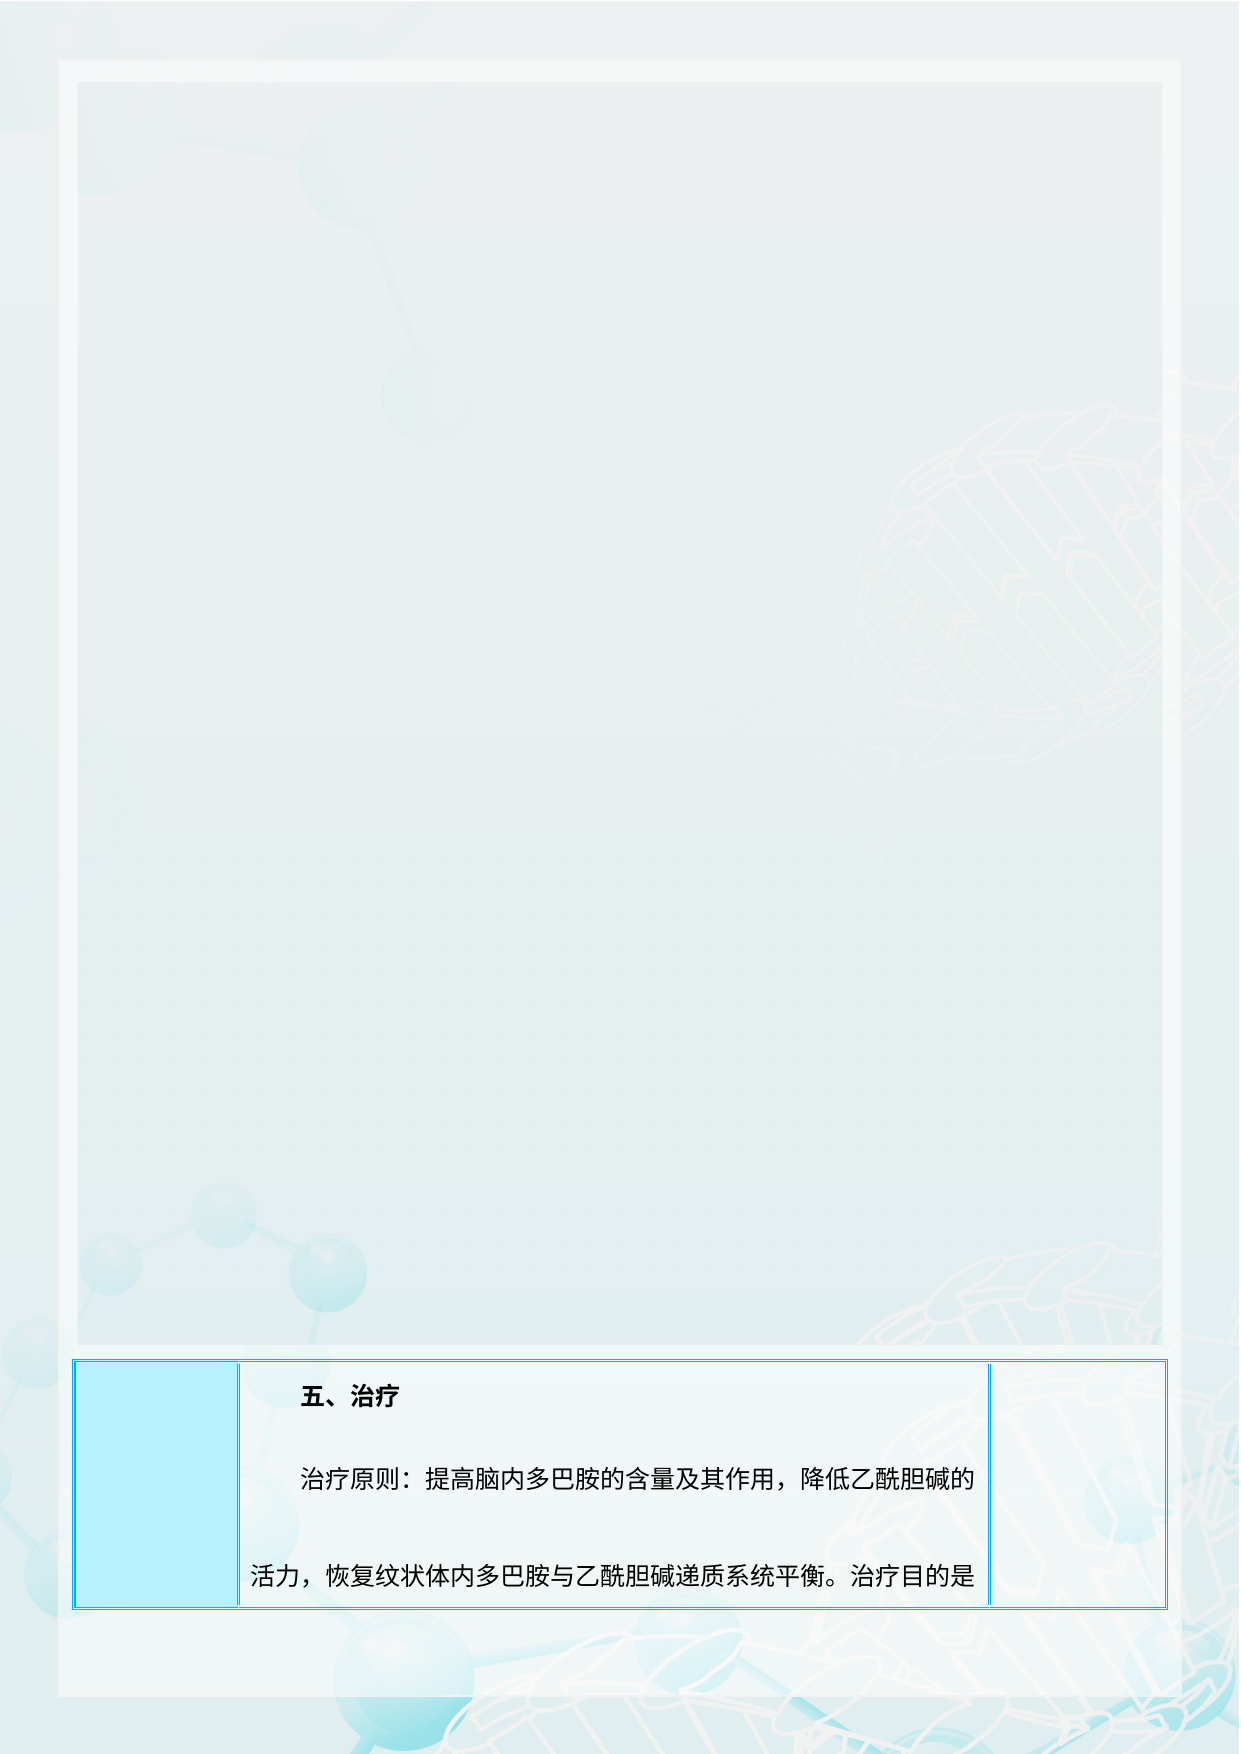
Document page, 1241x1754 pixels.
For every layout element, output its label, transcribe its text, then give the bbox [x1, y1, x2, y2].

picture [0, 1, 1240, 1754]
table_cell 知识讲解（45min） [76, 1360, 239, 1607]
table_cell 【教师】展示帕金森病 一、病因及发病机制 病因未明。遗传及环境因素、老龄化等均可能参与 PD 多 巴胺能神经元的变性死亡过程。其中人口老龄化是 PD 发病的危险因素之一，遗传因素在 PD 发病机制中起着重要的作用。 环境因素与接触农业或工业毒物有关，如除草剂、杀虫剂等可能是本病的发病因素之一。 二、临床表现 帕金森病起病隐袭，进展缓慢。首发症状通常是一侧肢体的震颤或活动笨拙，进而累及对侧肢体。临床上主要表现为静止性震颤、运动迟缓、肌强直和姿势步态障碍。 1. 静止性震颤 多数患者以震颤为首发症状，始于一侧上肢远端，静止时出现或明显，随意运动时减轻或停止，精神紧张时加剧，入睡后消失。手部静止性震颤在行走时加重。典型的表现是频率为 4 ～ 6Hz 的“搓丸样”震颤。 2. 肌强直 患者的肢体、颈部或躯干阻力增加呈故“铅管样强直”。合并有肢体震颤时，可在均匀阻力中出现断续停顿，如转动齿轮，故称“齿轮样强直”。 3. 运动迟缓 运动迟缓指动作变慢，主动运动丧失。面部表情减少，瞬目减少称为面具脸。写字可变慢，字迹变小，称为“小写症”。洗漱、穿衣和其他精细动作可变得笨拙、不灵活。行走的速度变慢，常曳行，手臂摆动幅度会逐渐减少甚至消失，步距变小。 4. 姿势步态障碍 中晚期出现姿势反射消失，平衡失调，易跌倒。姿势反射可通过后拉试验来检测。检查者站在患者的背后，嘱患者做好准备后牵拉其双肩。正常人能在后退一步之内恢复正常直立。而姿势反射消失的患者往往要后退三步以上或是需要人搀扶才能直立。PD 患者行走时常常会越走越快，不易止步，称为慌张步态。 5. 其他表现 以自主神经功能障碍较普遍，如汗液、唾液及皮脂分泌过多，顽固性便秘，直立性低血压等。 三、辅助检查 1.生化检测 采用高效液相色谱（HPLC）可检出脑脊液中多巴胺代谢产物高香草酸（HVA）水平降低。 2.基因检测 采用DNA印迹技术、聚合酶链反应技术（PCR）、DNA序列分析等可发现帕金森病易感基因。 3.功能影像学检测 采用正电子发射计算机断层扫描（PET）、单光子发射计算机断层扫描（SPECT）进行脑功能显像检测。功能影像学检测对PD的早期诊断及监测病情进展有一定价值。 4. 颅脑 CT、MRI 缺乏特征性改变，可显示脑沟增宽、脑室扩大。 四、诊断 帕金森病的诊断主要依靠病史、临床症状及体征。根据隐袭起病、逐渐进展的特点，单侧受累进而发展至对侧，表现为静止性震颤和行动迟缓，排除非典型帕金森病样症状即可作出临床诊断。对左旋多巴制剂治疗有效则更加支持诊断。 五、治疗 治疗原则：提高脑内多巴胺的含量及其作用，降低乙酰胆碱的活力，恢复纹状体内多巴胺与乙酰胆碱递质系统平衡。治疗目的是为了改善或缓解症状，提高生活质量。治疗措施：早期鼓励患者进行适度活动和体育锻炼，无须药物治疗；若疾病影响患者的日常生活和工作能力时，适当的药物治疗可不同程度地减轻症状，减少并发症而延长生命。 药物治疗选择应用抗胆碱能药、多巴胺能药、多巴胺能受体激动剂等。左旋多巴是目前治疗 PD 的最有效的药物。常用复方左旋多巴，主要有美多芭和帕金宁。部分患者可采用手术治疗。 【学生】思考、讨论。 [239, 1360, 990, 1607]
table_cell 通过教师讲解，了解帕金森病的基本理论知识。 [990, 1362, 1165, 1607]
